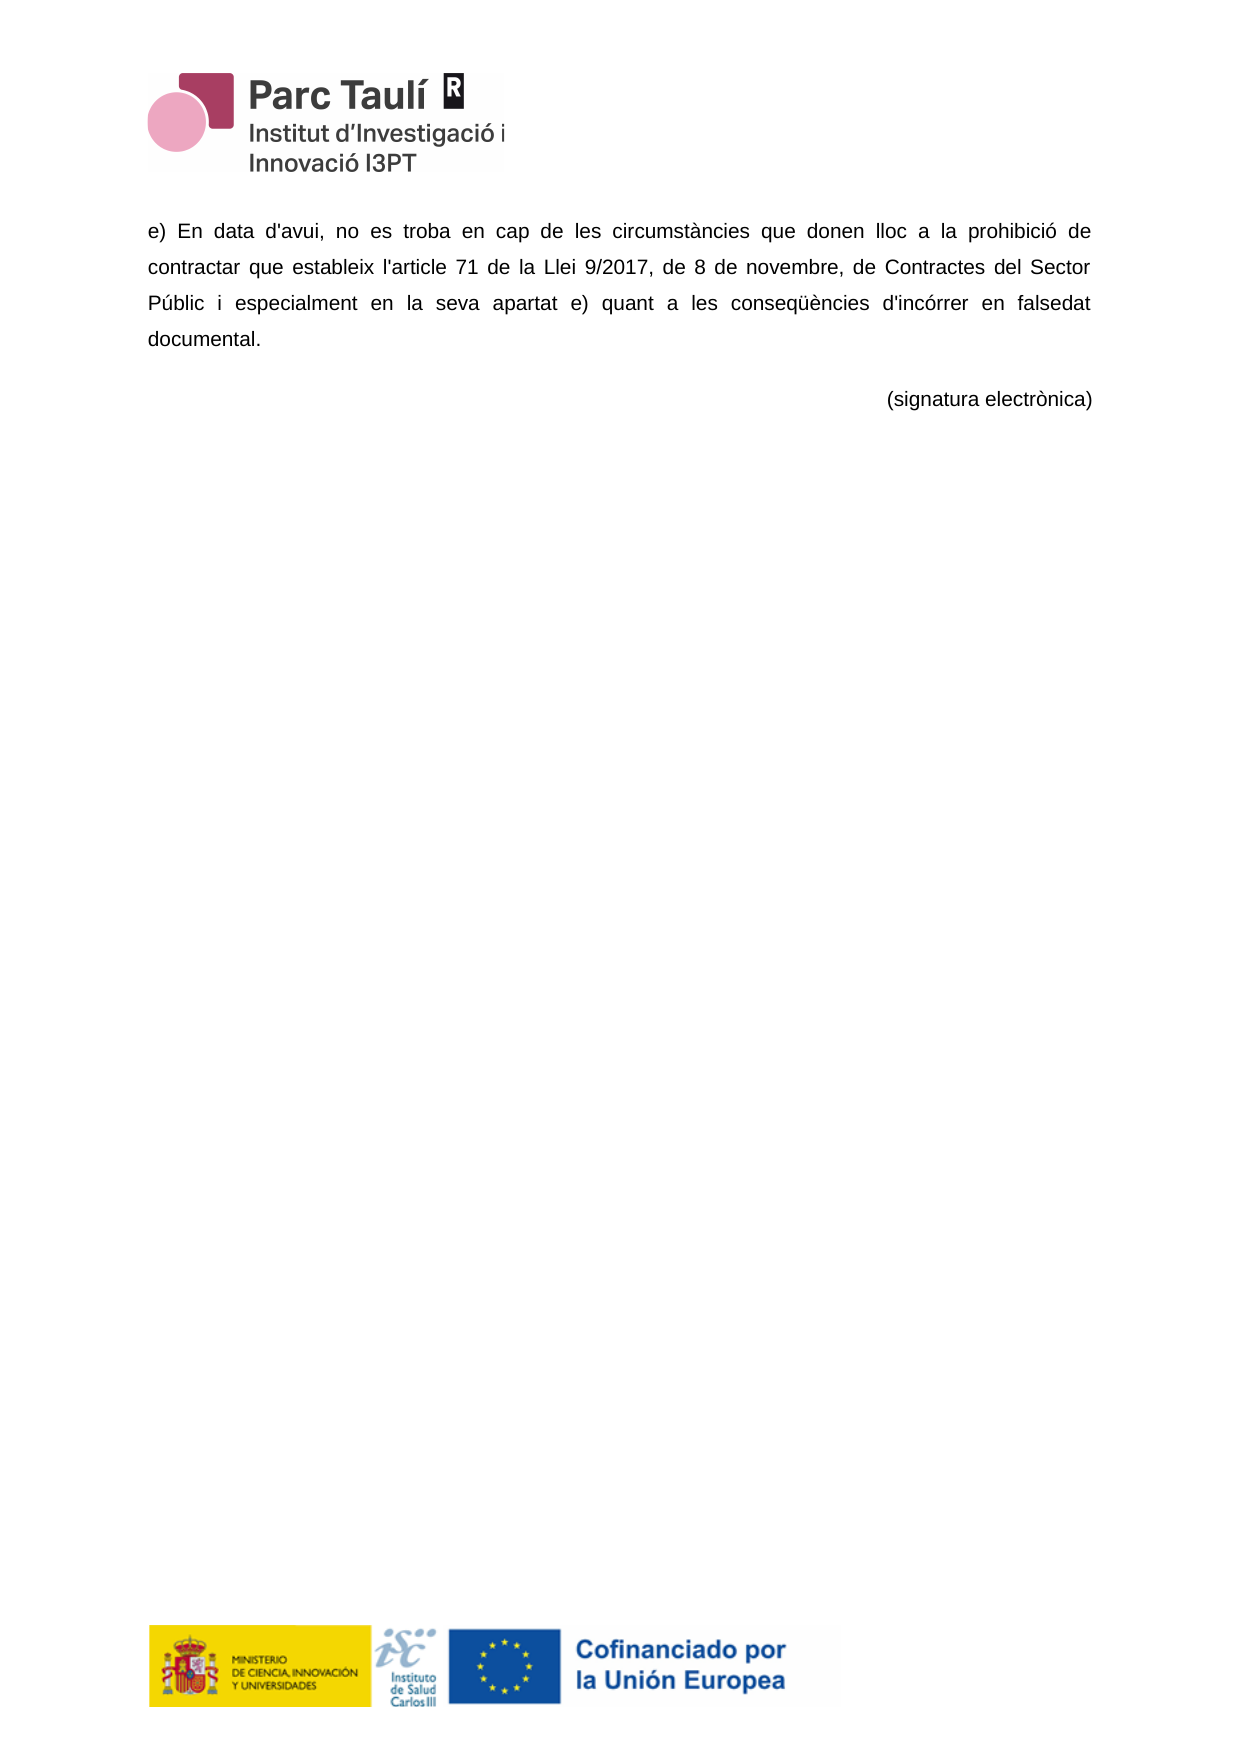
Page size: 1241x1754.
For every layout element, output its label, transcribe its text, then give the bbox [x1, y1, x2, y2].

picture [147, 1625, 841, 1707]
text e) En data d'avui, no es troba en cap de les circumstàncies que donen lloc a la prohibició de contractar que estableix l'article 71 de la Llei 9/2017, de 8 de novembre, de Contractes del Sector Públic i especialment en la seva apartat e) quant a les conseqüències d'incórrer en falsedat documental. [148, 219, 1092, 350]
picture [147, 73, 505, 172]
text (signatura electrònica) [148, 386, 1092, 410]
